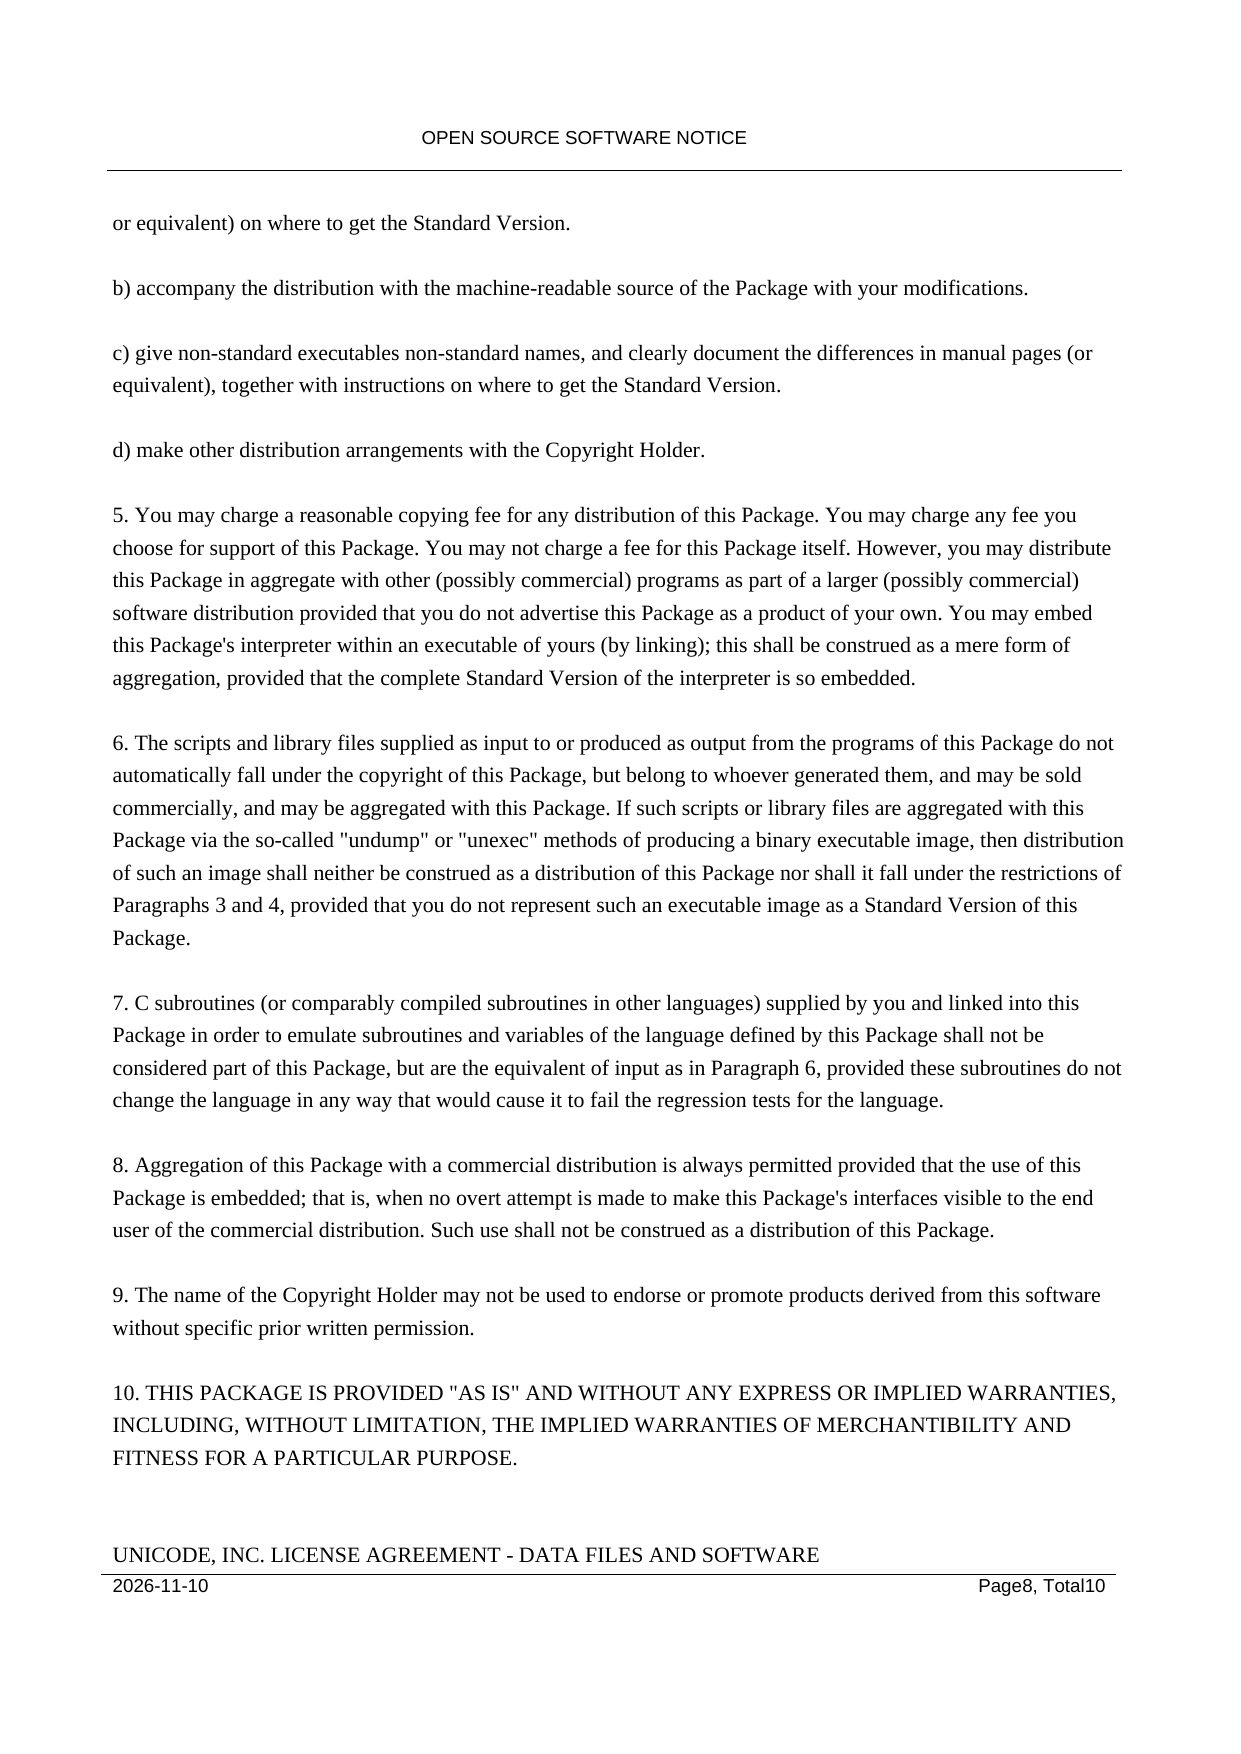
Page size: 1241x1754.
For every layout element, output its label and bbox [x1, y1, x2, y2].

text [112, 206, 1128, 1571]
